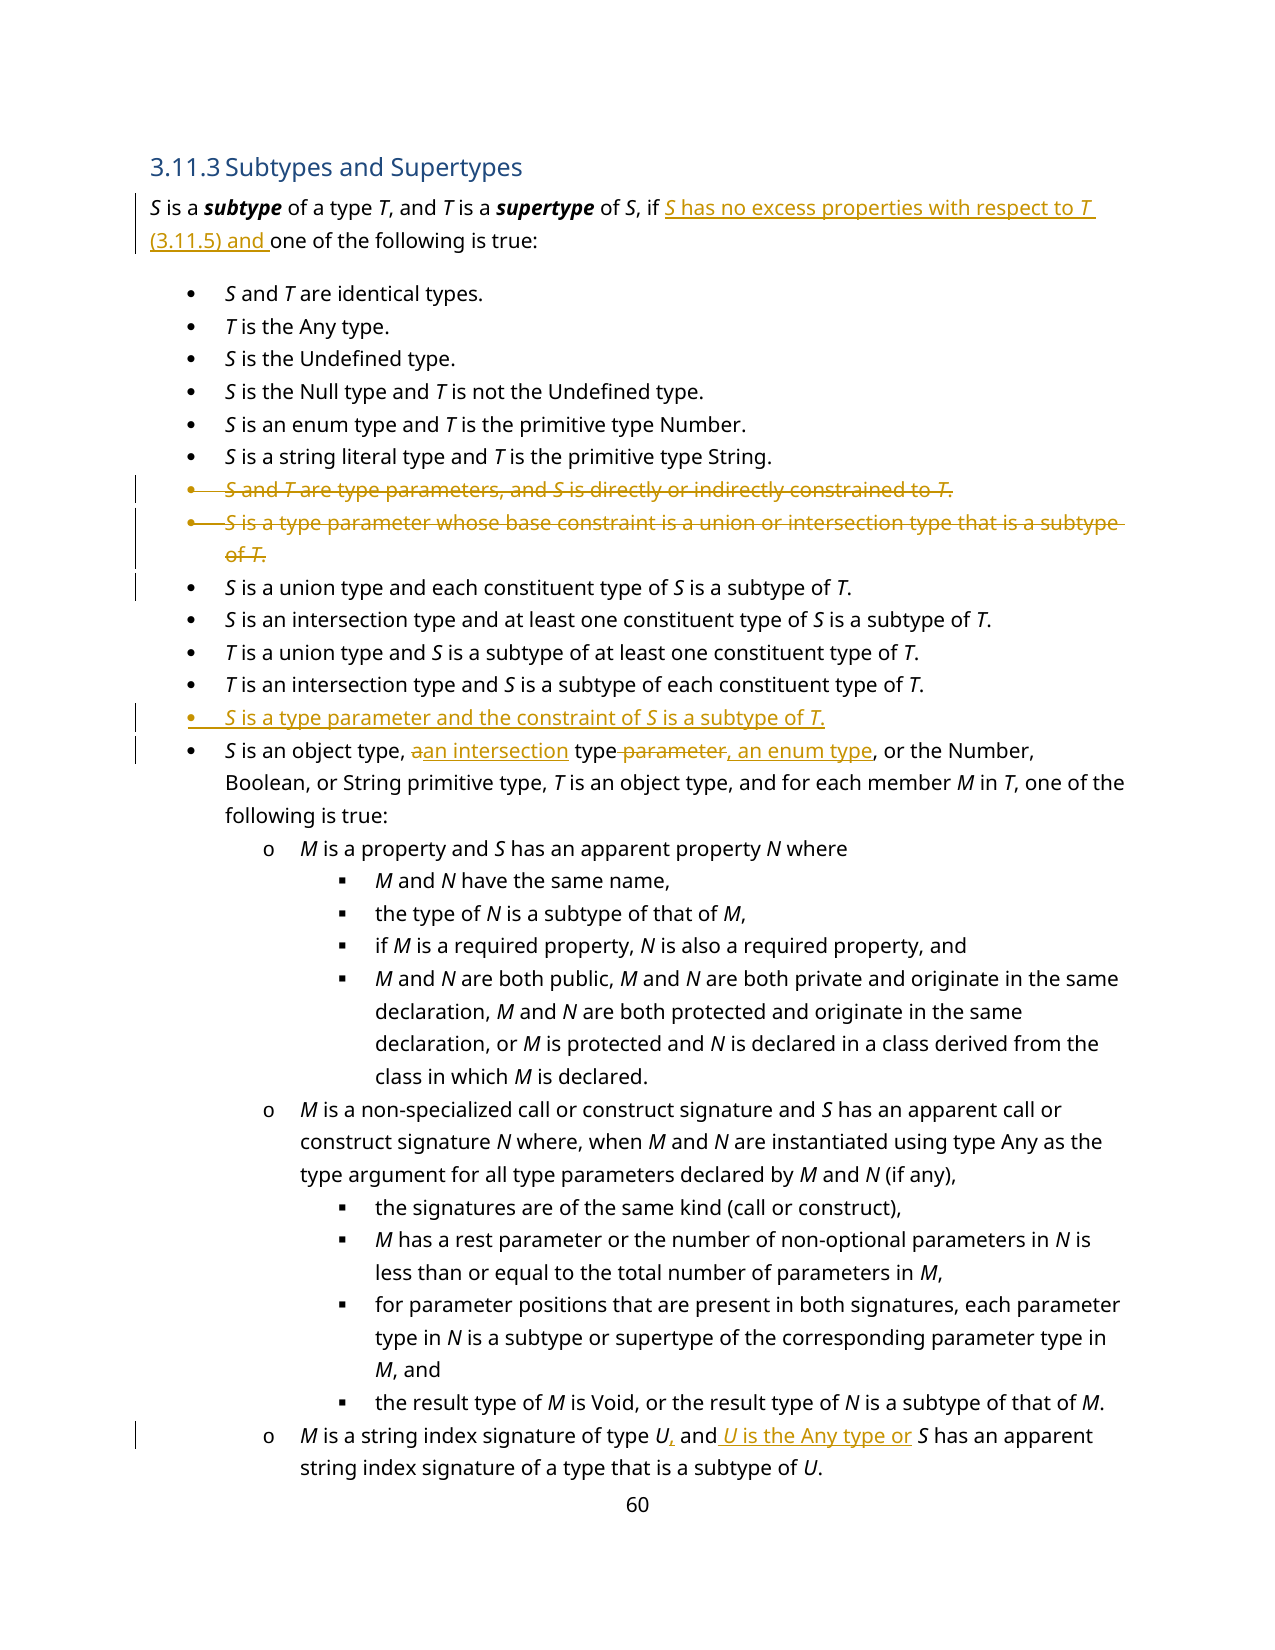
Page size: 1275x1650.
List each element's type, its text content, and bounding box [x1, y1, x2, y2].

text S is a subtype of a type T, and T is a supertype of S, if one of the following is true: [150, 193, 1125, 254]
list T is an intersection type and S is a subtype of each constituent type of T. [187, 671, 1125, 699]
list the signatures are of the same kind (call or construct), [337, 1193, 1125, 1221]
list S is the Null type and T is not the Undefined type. [187, 377, 1125, 406]
list T is the Any type. [187, 312, 1125, 340]
list M and N have the same name, [337, 866, 1125, 895]
list S is a union type and each constituent type of S is a subtype of T. [187, 573, 1125, 601]
list S and T are identical types. [187, 279, 1125, 308]
list S is an object type, type, or the Number, Boolean, or String primitive type, T is an object type, and for each member M in T, one of the following is true: [187, 736, 1125, 829]
list S is a string literal type and T is the primitive type String. [187, 442, 1125, 471]
subtitle Subtypes and Supertypes [150, 150, 1125, 184]
list M is a property and S has an apparent property N where [262, 834, 1125, 862]
list if M is a required property, N is also a required property, and [337, 932, 1125, 960]
list M is a non-specialized call or construct signature and S has an apparent call or construct signature N where, when M and N are instantiated using type Any as the type argument for all type parameters declared by M and N (if any), [262, 1095, 1125, 1188]
list for parameter positions that are present in both signatures, each parameter type in N is a subtype or supertype of the corresponding parameter type in M, and [337, 1290, 1125, 1384]
list the result type of M is Void, or the result type of N is a subtype of that of M. [337, 1388, 1125, 1417]
list M and N are both public, M and N are both private and originate in the same declaration, M and N are both protected and originate in the same declaration, or M is protected and N is declared in a class derived from the class in which M is declared. [337, 964, 1125, 1091]
list the type of N is a subtype of that of M, [337, 899, 1125, 927]
list M has a rest parameter or the number of non-optional parameters in N is less than or equal to the total number of parameters in M, [337, 1225, 1125, 1286]
list S is an enum type and T is the primitive type Number. [187, 410, 1125, 438]
list S is an intersection type and at least one constituent type of S is a subtype of T. [187, 605, 1125, 634]
list S is the Undefined type. [187, 344, 1125, 373]
list T is a union type and S is a subtype of at least one constituent type of T. [187, 638, 1125, 666]
list M is a string index signature of type U and S has an apparent string index signature of a type that is a subtype of U. [262, 1421, 1125, 1482]
